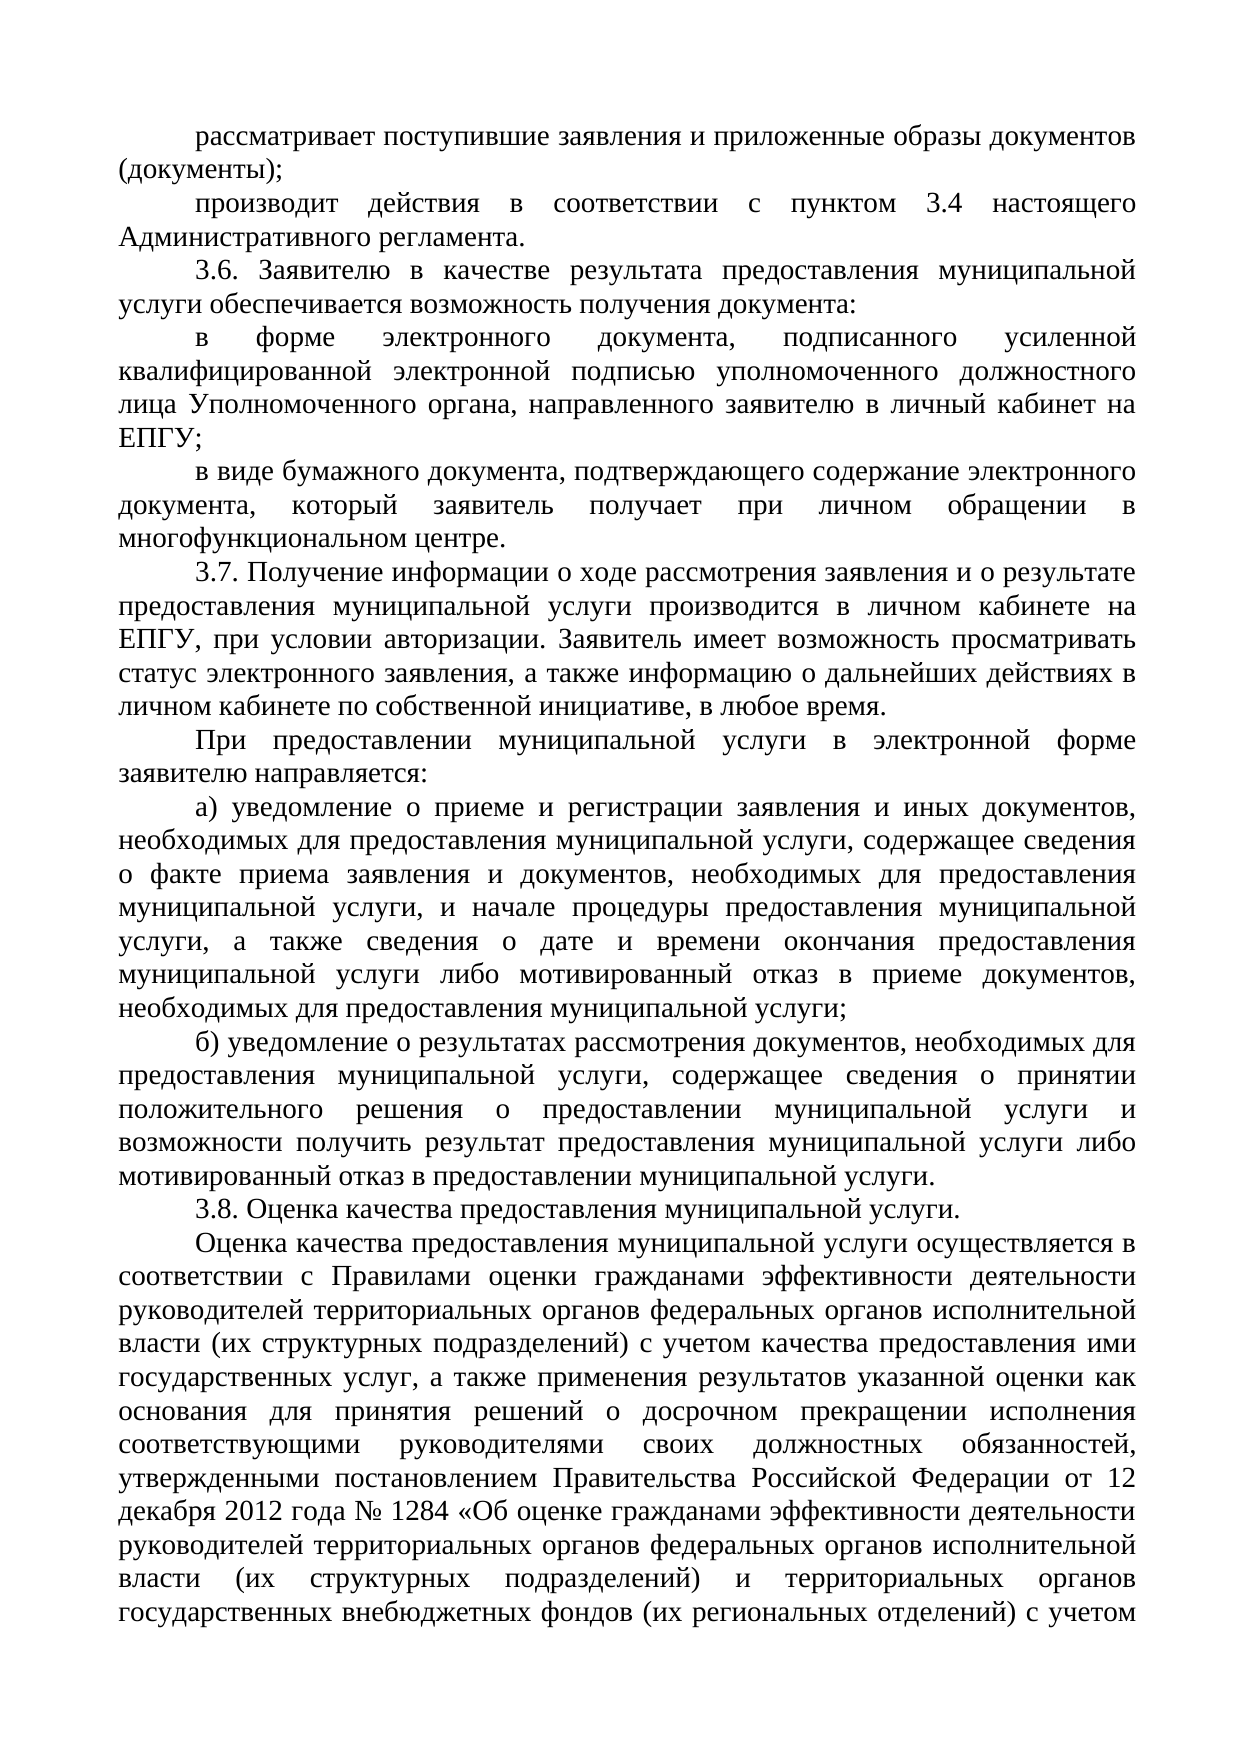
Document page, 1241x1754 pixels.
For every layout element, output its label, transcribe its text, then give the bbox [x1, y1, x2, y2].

text При предоставлении муниципальной услуги в электронной форме заявителю направляется: [118, 722, 1137, 789]
text рассматривает поступившие заявления и приложенные образы документов (документы); [118, 118, 1137, 185]
text б) уведомление о результатах рассмотрения документов, необходимых для предоставления муниципальной услуги, содержащее сведения о принятии положительного решения о предоставлении муниципальной услуги и возможности получить результат предоставления муниципальной услуги либо мотивированный отказ в предоставлении муниципальной услуги. [118, 1024, 1137, 1191]
text 3.8. Оценка качества предоставления муниципальной услуги. [118, 1191, 1137, 1225]
text 3.6. Заявителю в качестве результата предоставления муниципальной услуги обеспечивается возможность получения документа: [118, 252, 1137, 319]
text 3.7. Получение информации о ходе рассмотрения заявления и о результате предоставления муниципальной услуги производится в личном кабинете на ЕПГУ, при условии авторизации. Заявитель имеет возможность просматривать статус электронного заявления, а также информацию о дальнейших действиях в личном кабинете по собственной инициативе, в любое время. [118, 554, 1137, 722]
text в форме электронного документа, подписанного усиленной квалифицированной электронной подписью уполномоченного должностного лица Уполномоченного органа, направленного заявителю в личный кабинет на ЕПГУ; [118, 319, 1137, 453]
text производит действия в соответствии с пунктом 3.4 настоящего Административного регламента. [118, 185, 1137, 252]
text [118, 1225, 1137, 1627]
text а) уведомление о приеме и регистрации заявления и иных документов, необходимых для предоставления муниципальной услуги, содержащее сведения о факте приема заявления и документов, необходимых для предоставления муниципальной услуги, и начале процедуры предоставления муниципальной услуги, а также сведения о дате и времени окончания предоставления муниципальной услуги либо мотивированный отказ в приеме документов, необходимых для предоставления муниципальной услуги; [118, 789, 1137, 1024]
text в виде бумажного документа, подтверждающего содержание электронного документа, который заявитель получает при личном обращении в многофункциональном центре. [118, 453, 1137, 554]
